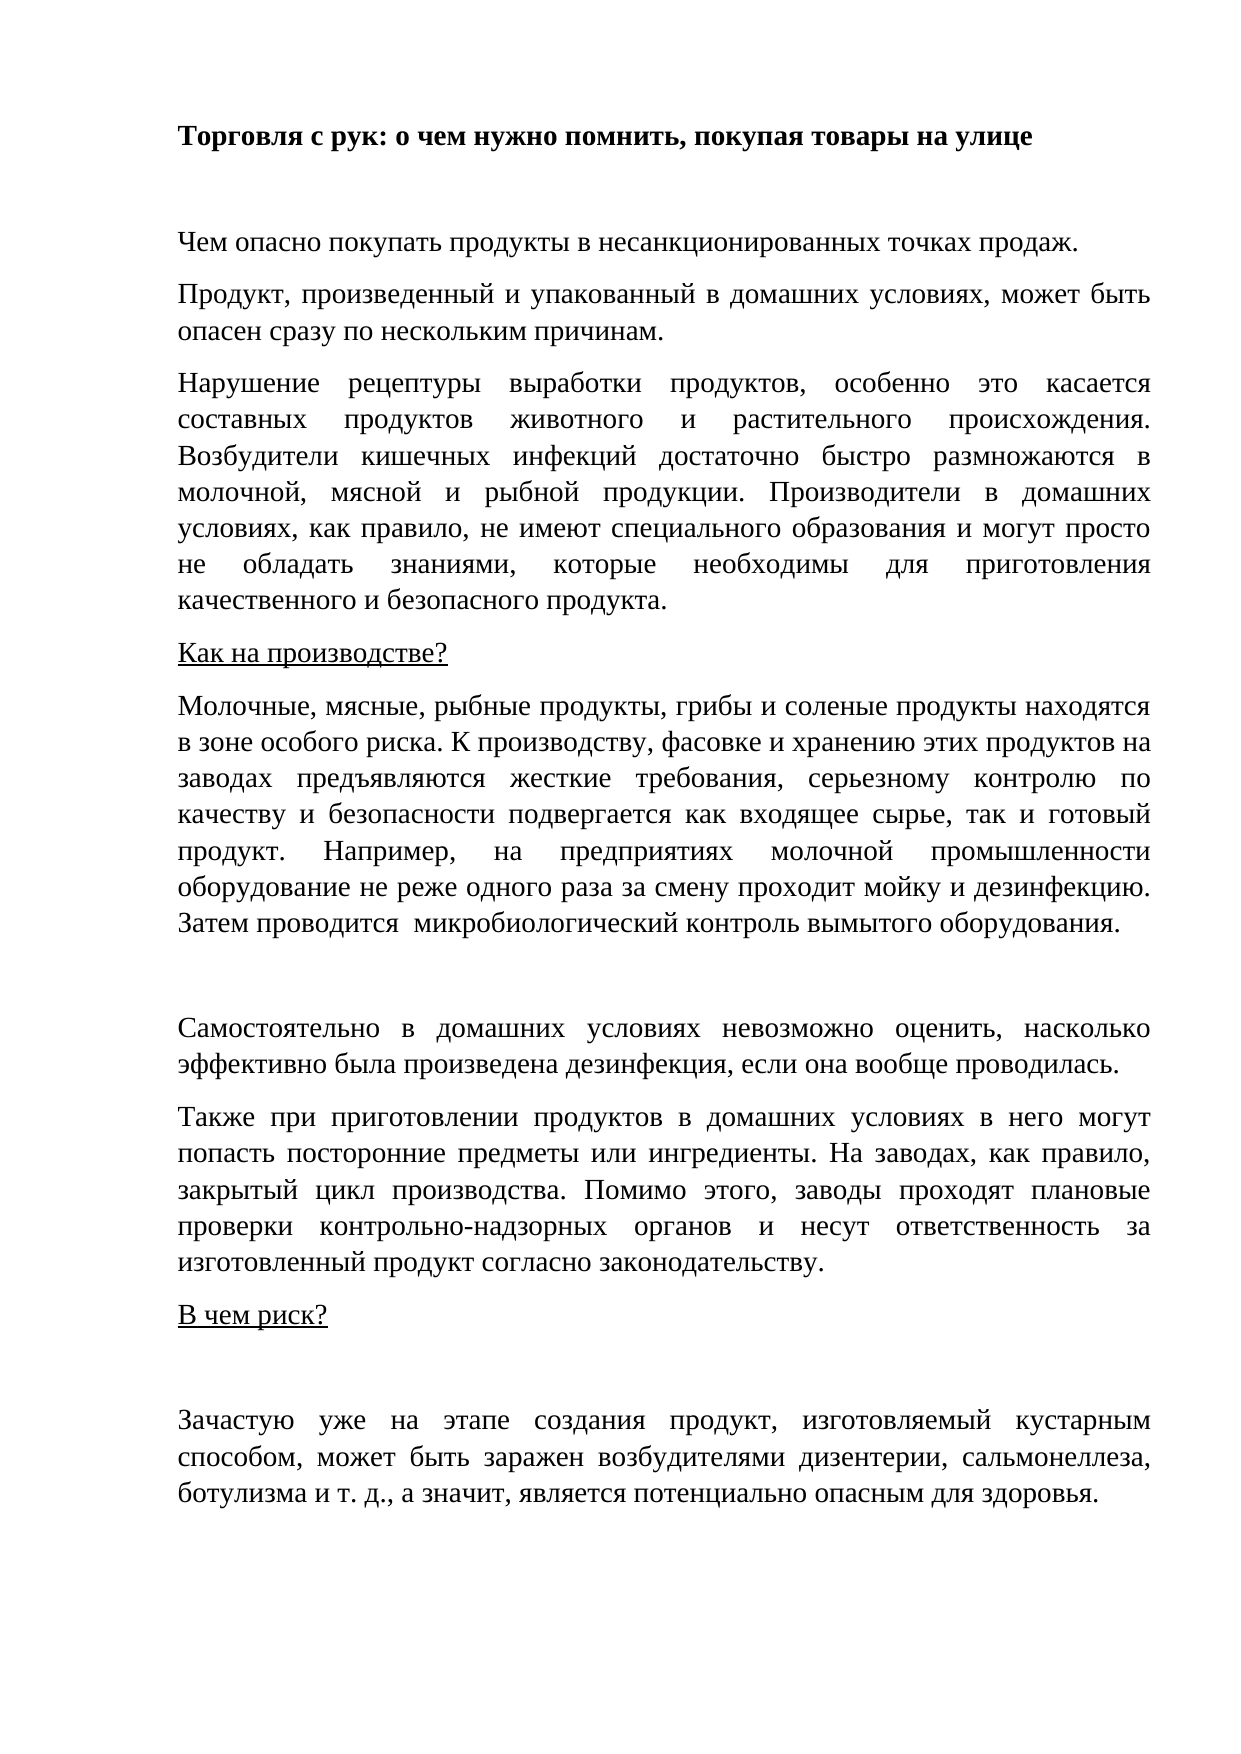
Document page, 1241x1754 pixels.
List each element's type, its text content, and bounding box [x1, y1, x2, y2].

text Чем опасно покупать продукты в несанкционированных точках продаж. [177, 224, 1152, 257]
text Торговля с рук: о чем нужно помнить, покупая товары на улице [177, 118, 1152, 152]
text Молочные, мясные, рыбные продукты, грибы и соленые продукты находятся в зоне особого риска. К производству, фасовке и хранению этих продуктов на заводах предъявляются жесткие требования, серьезному контролю по качеству и безопасности подвергается как входящее сырье, так и готовый продукт. Например, на предприятиях молочной промышленности оборудование не реже одного раза за смену проходит мойку и дезинфекцию. Затем проводится микробиологический контроль вымытого оборудования. [177, 688, 1152, 938]
text В чем риск? [177, 1297, 1152, 1330]
text Самостоятельно в домашних условиях невозможно оценить, насколько эффективно была произведена дезинфекция, если она вообще проводилась. [177, 1011, 1152, 1080]
text Также при приготовлении продуктов в домашних условиях в него могут попасть посторонние предметы или ингредиенты. На заводах, как правило, закрытый цикл производства. Помимо этого, заводы проходят плановые проверки контрольно-надзорных органов и несут ответственность за изготовленный продукт согласно законодательству. [177, 1099, 1152, 1278]
text Зачастую уже на этапе создания продукт, изготовляемый кустарным способом, может быть заражен возбудителями дизентерии, сальмонеллеза, ботулизма и т. д., а значит, является потенциально опасным для здоровья. [177, 1402, 1152, 1508]
text Нарушение рецептуры выработки продуктов, особенно это касается составных продуктов животного и растительного происхождения. Возбудители кишечных инфекций достаточно быстро размножаются в молочной, мясной и рыбной продукции. Производители в домашних условиях, как правило, не имеют специального образования и могут просто не обладать знаниями, которые необходимы для приготовления качественного и безопасного продукта. [177, 366, 1152, 616]
text Как на производстве? [177, 635, 1152, 669]
text Продукт, произведенный и упакованный в домашних условиях, может быть опасен сразу по нескольким причинам. [177, 277, 1152, 346]
